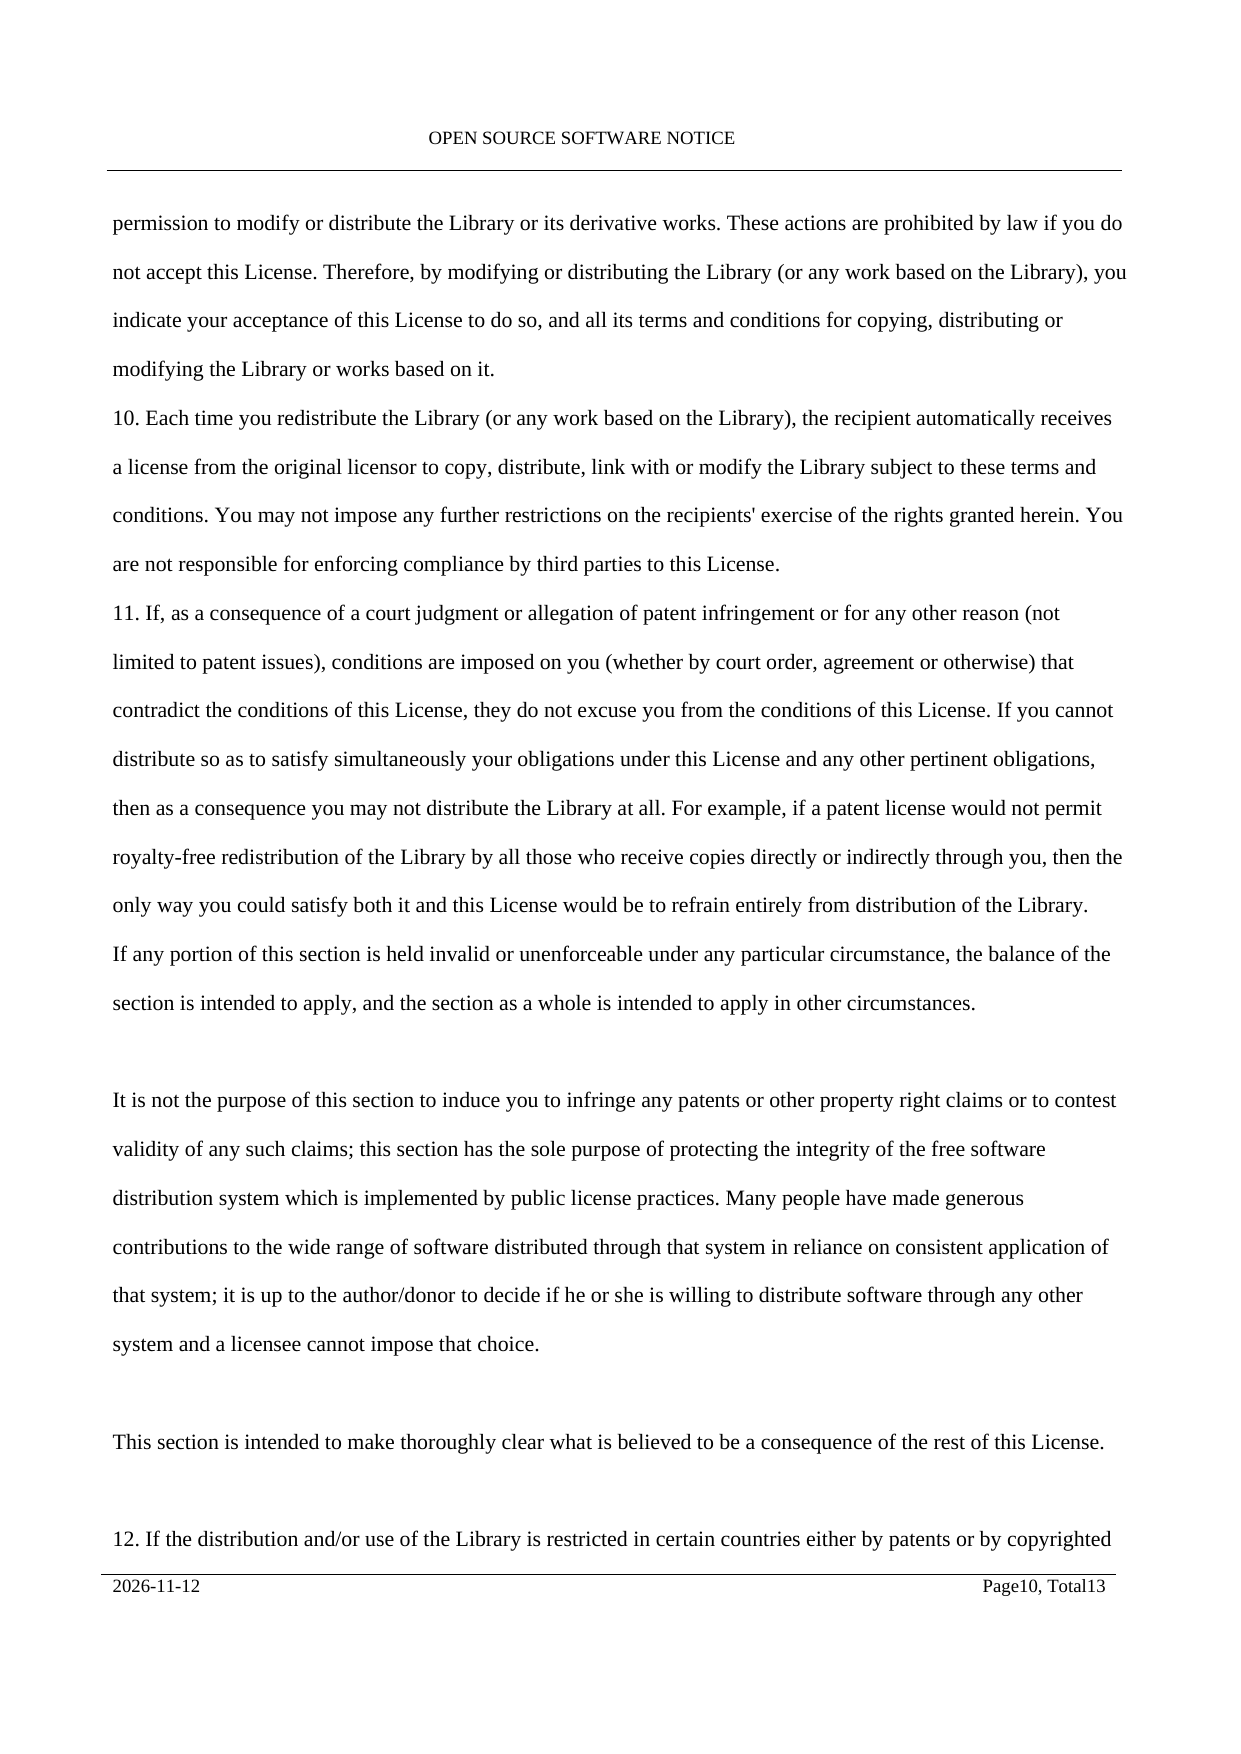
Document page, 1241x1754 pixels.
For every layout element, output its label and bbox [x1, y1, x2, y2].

text [112, 206, 1128, 1555]
